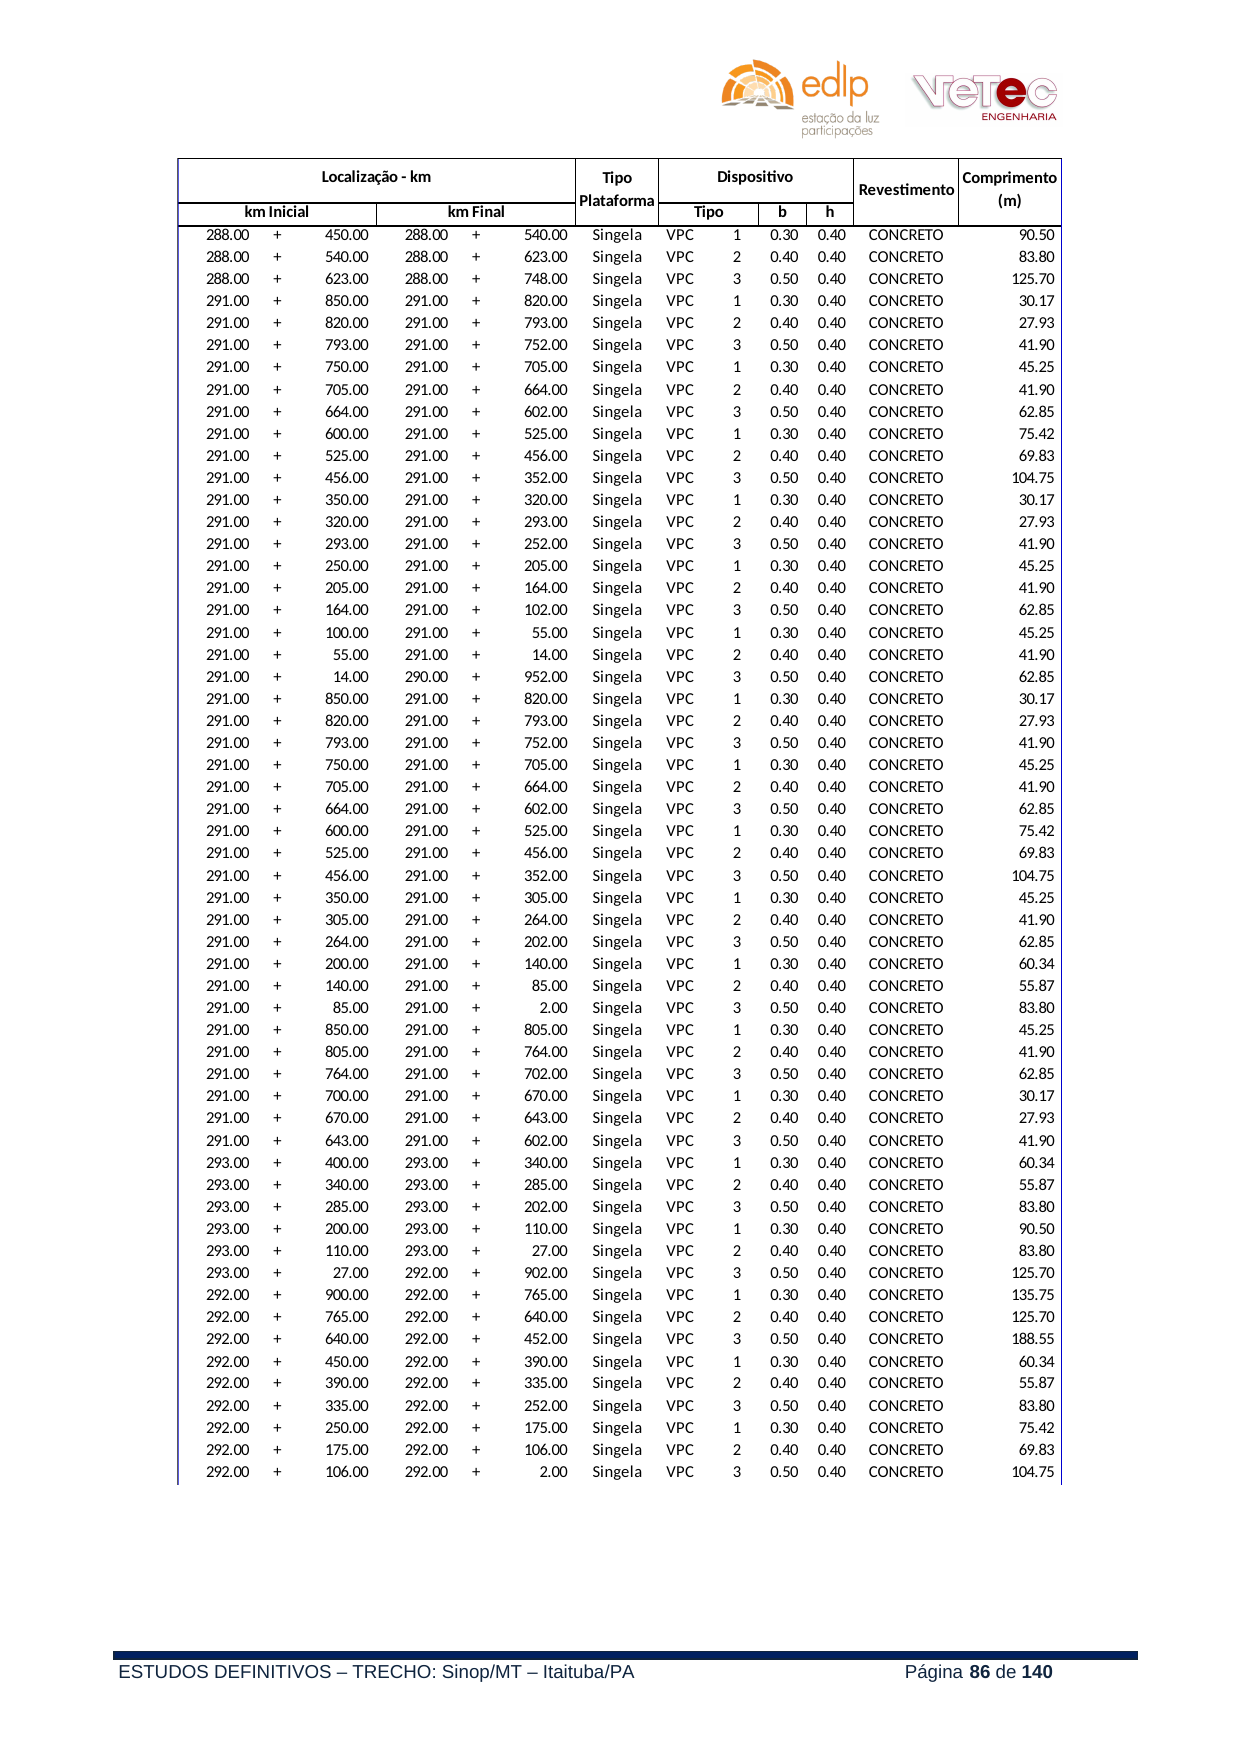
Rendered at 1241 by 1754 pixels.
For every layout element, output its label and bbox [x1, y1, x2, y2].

picture [904, 73, 1064, 127]
picture [700, 27, 893, 158]
